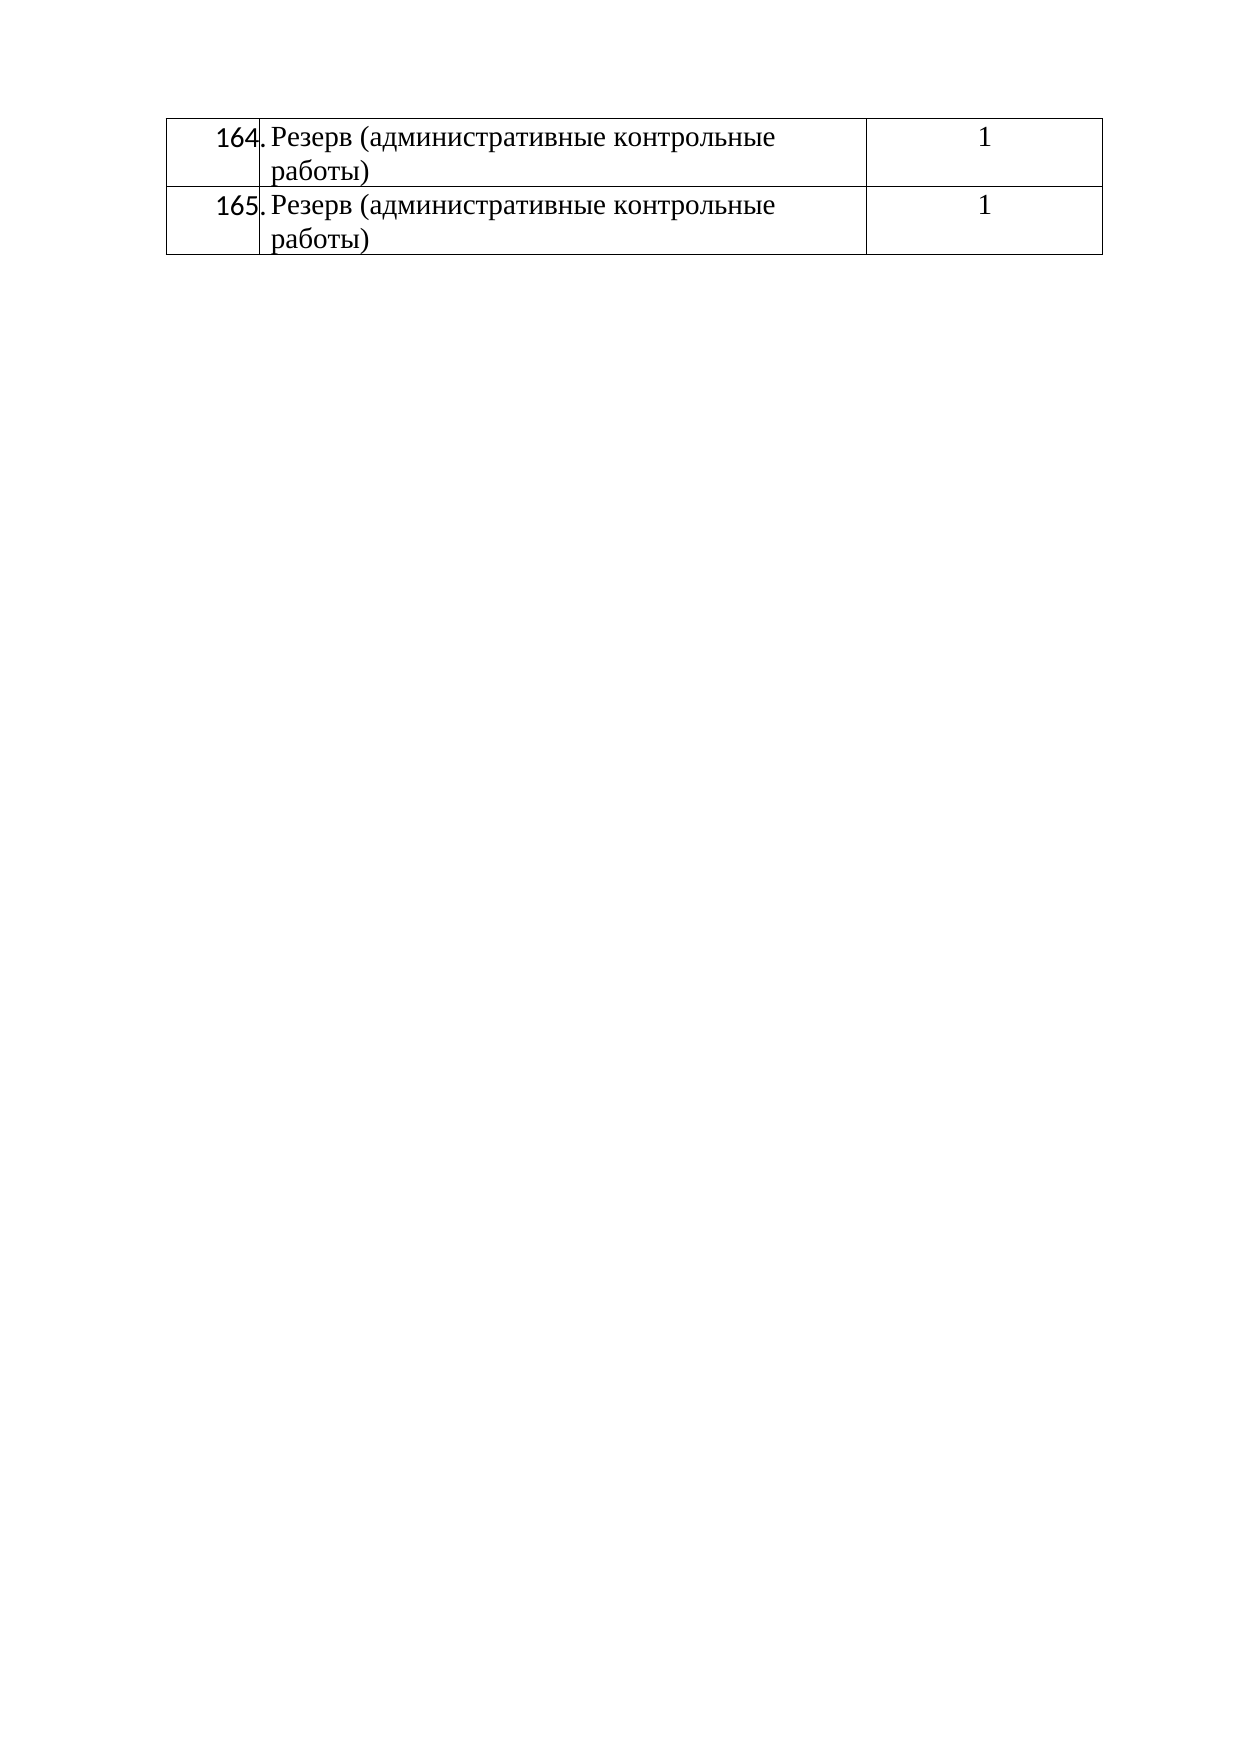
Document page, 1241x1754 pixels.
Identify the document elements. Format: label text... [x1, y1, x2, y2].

table_cell [167, 119, 259, 186]
table_cell 1 [867, 187, 1102, 254]
table_cell [167, 187, 259, 254]
table_cell 1 [867, 119, 1102, 186]
table_cell Резерв (административные контрольные работы) [260, 119, 866, 186]
table_cell Резерв (административные контрольные работы) [260, 187, 866, 254]
